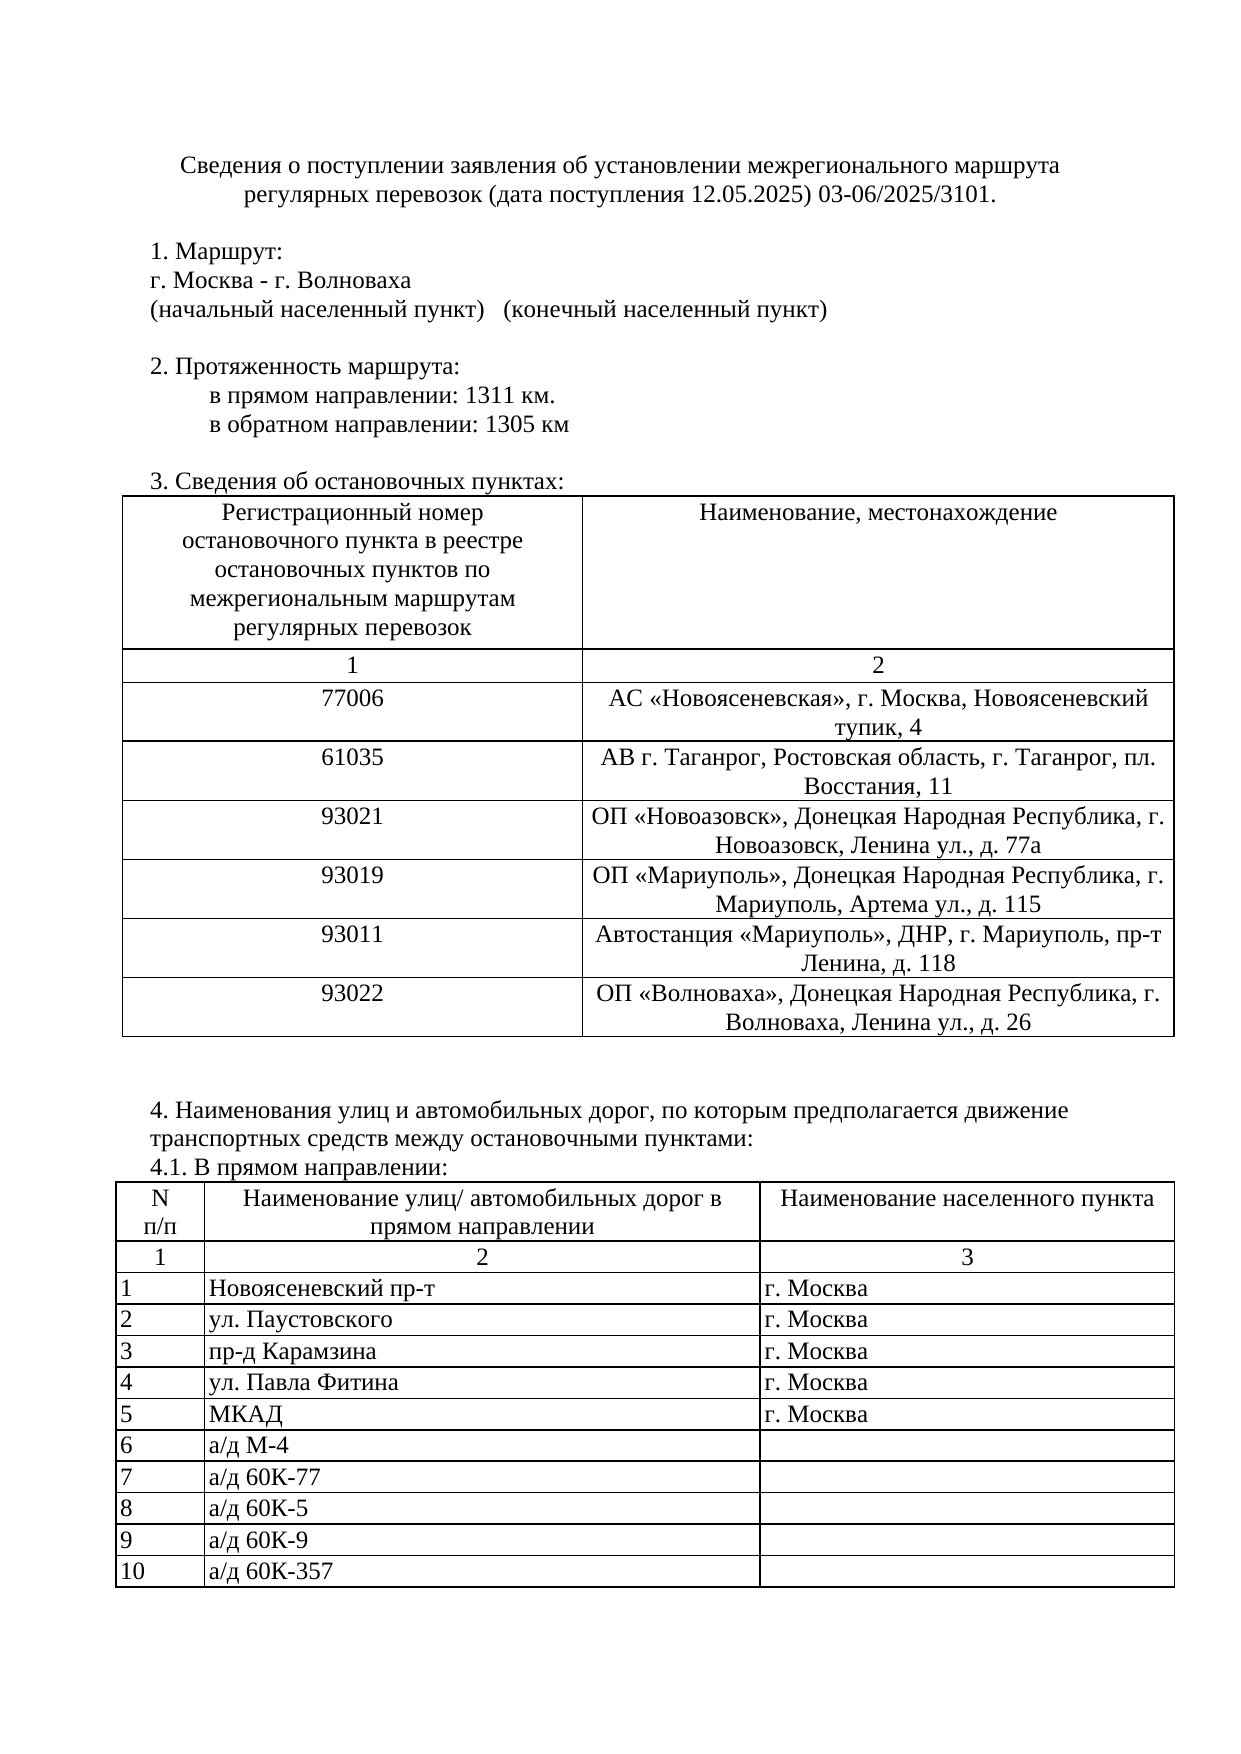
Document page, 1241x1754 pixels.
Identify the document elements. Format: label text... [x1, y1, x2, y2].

table_cell 1 [117, 1242, 204, 1272]
text 4.1. В прямом направлении: [150, 1152, 1090, 1181]
table_cell г. Москва [761, 1273, 1174, 1303]
text Сведения о поступлении заявления об установлении межрегионального маршрута регулярных перевозок (дата поступления 12.05.2025) 03-06/2025/3101. [150, 150, 1090, 207]
table_cell 2 [205, 1242, 759, 1272]
table_cell 9 [117, 1525, 204, 1555]
table_cell 3 [117, 1336, 204, 1366]
table_cell [761, 1556, 1174, 1586]
table_cell 8 [117, 1493, 204, 1523]
table_cell г. Москва [761, 1336, 1174, 1366]
table_cell 93019 [123, 860, 582, 918]
table_cell 5 [117, 1399, 204, 1429]
text 1. Маршрут: [150, 236, 1090, 265]
text 2. Протяженность маршрута: [150, 351, 1090, 380]
table_cell г. Москва [761, 1368, 1174, 1397]
table_header N п/п [117, 1183, 204, 1240]
table_cell а/д 60К-77 [205, 1462, 759, 1492]
text (начальный населенный пункт) (конечный населенный пункт) [150, 294, 1090, 322]
table_cell 6 [117, 1431, 204, 1460]
table_cell [761, 1525, 1174, 1555]
text в обратном направлении: 1305 км [150, 409, 1090, 437]
table_cell АВ г. Таганрог, Ростовская область, г. Таганрог, пл. Восстания, 11 [583, 742, 1173, 799]
table_cell 2 [583, 650, 1173, 681]
text г. Москва - г. Волноваха [150, 265, 1090, 294]
table_cell 1 [117, 1273, 204, 1303]
table_cell Новоясеневский пр-т [205, 1273, 759, 1303]
table_cell а/д 60К-357 [205, 1556, 759, 1586]
table_cell 3 [761, 1242, 1174, 1272]
table_cell 93021 [123, 801, 582, 858]
text 4. Наименования улиц и автомобильных дорог, по которым предполагается движение транспортных средств между остановочными пунктами: [150, 1095, 1090, 1152]
table_cell 1 [123, 650, 582, 681]
table_cell 77006 [123, 683, 582, 740]
table_cell г. Москва [761, 1305, 1174, 1334]
table_cell [761, 1493, 1174, 1523]
table_cell ОП «Мариуполь», Донецкая Народная Республика, г. Мариуполь, Артема ул., д. 115 [583, 860, 1173, 918]
table_cell МКАД [205, 1399, 759, 1429]
table_cell а/д М-4 [205, 1431, 759, 1460]
table_cell ОП «Новоазовск», Донецкая Народная Республика, г. Новоазовск, Ленина ул., д. 77а [583, 801, 1173, 858]
table_cell 61035 [123, 742, 582, 799]
table_cell а/д 60К-9 [205, 1525, 759, 1555]
table_header Регистрационный номер остановочного пункта в реестре остановочных пунктов по межрегиональным маршрутам регулярных перевозок [123, 497, 582, 648]
table_header Наименование населенного пункта [761, 1183, 1174, 1240]
table_cell ул. Паустовского [205, 1305, 759, 1334]
table_cell [761, 1431, 1174, 1460]
table_cell а/д 60К-5 [205, 1493, 759, 1523]
table_cell 10 [117, 1556, 204, 1586]
table_cell г. Москва [761, 1399, 1174, 1429]
table_cell АС «Новоясеневская», г. Москва, Новоясеневский тупик, 4 [583, 683, 1173, 740]
table_cell ул. Павла Фитина [205, 1368, 759, 1397]
table_cell 4 [117, 1368, 204, 1397]
table_cell 93022 [123, 978, 582, 1036]
text 3. Сведения об остановочных пунктах: [150, 466, 1090, 495]
table_cell ОП «Волноваха», Донецкая Народная Республика, г. Волноваха, Ленина ул., д. 26 [583, 978, 1173, 1036]
table_cell [761, 1462, 1174, 1492]
table_cell пр-д Карамзина [205, 1336, 759, 1366]
table_cell 2 [117, 1305, 204, 1334]
table_cell 93011 [123, 919, 582, 977]
table_cell 7 [117, 1462, 204, 1492]
table_cell Автостанция «Мариуполь», ДНР, г. Мариуполь, пр-т Ленина, д. 118 [583, 919, 1173, 977]
table_header Наименование, местонахождение [583, 497, 1173, 648]
text в прямом направлении: 1311 км. [150, 380, 1090, 409]
table_header Наименование улиц/ автомобильных дорог в прямом направлении [205, 1183, 759, 1240]
